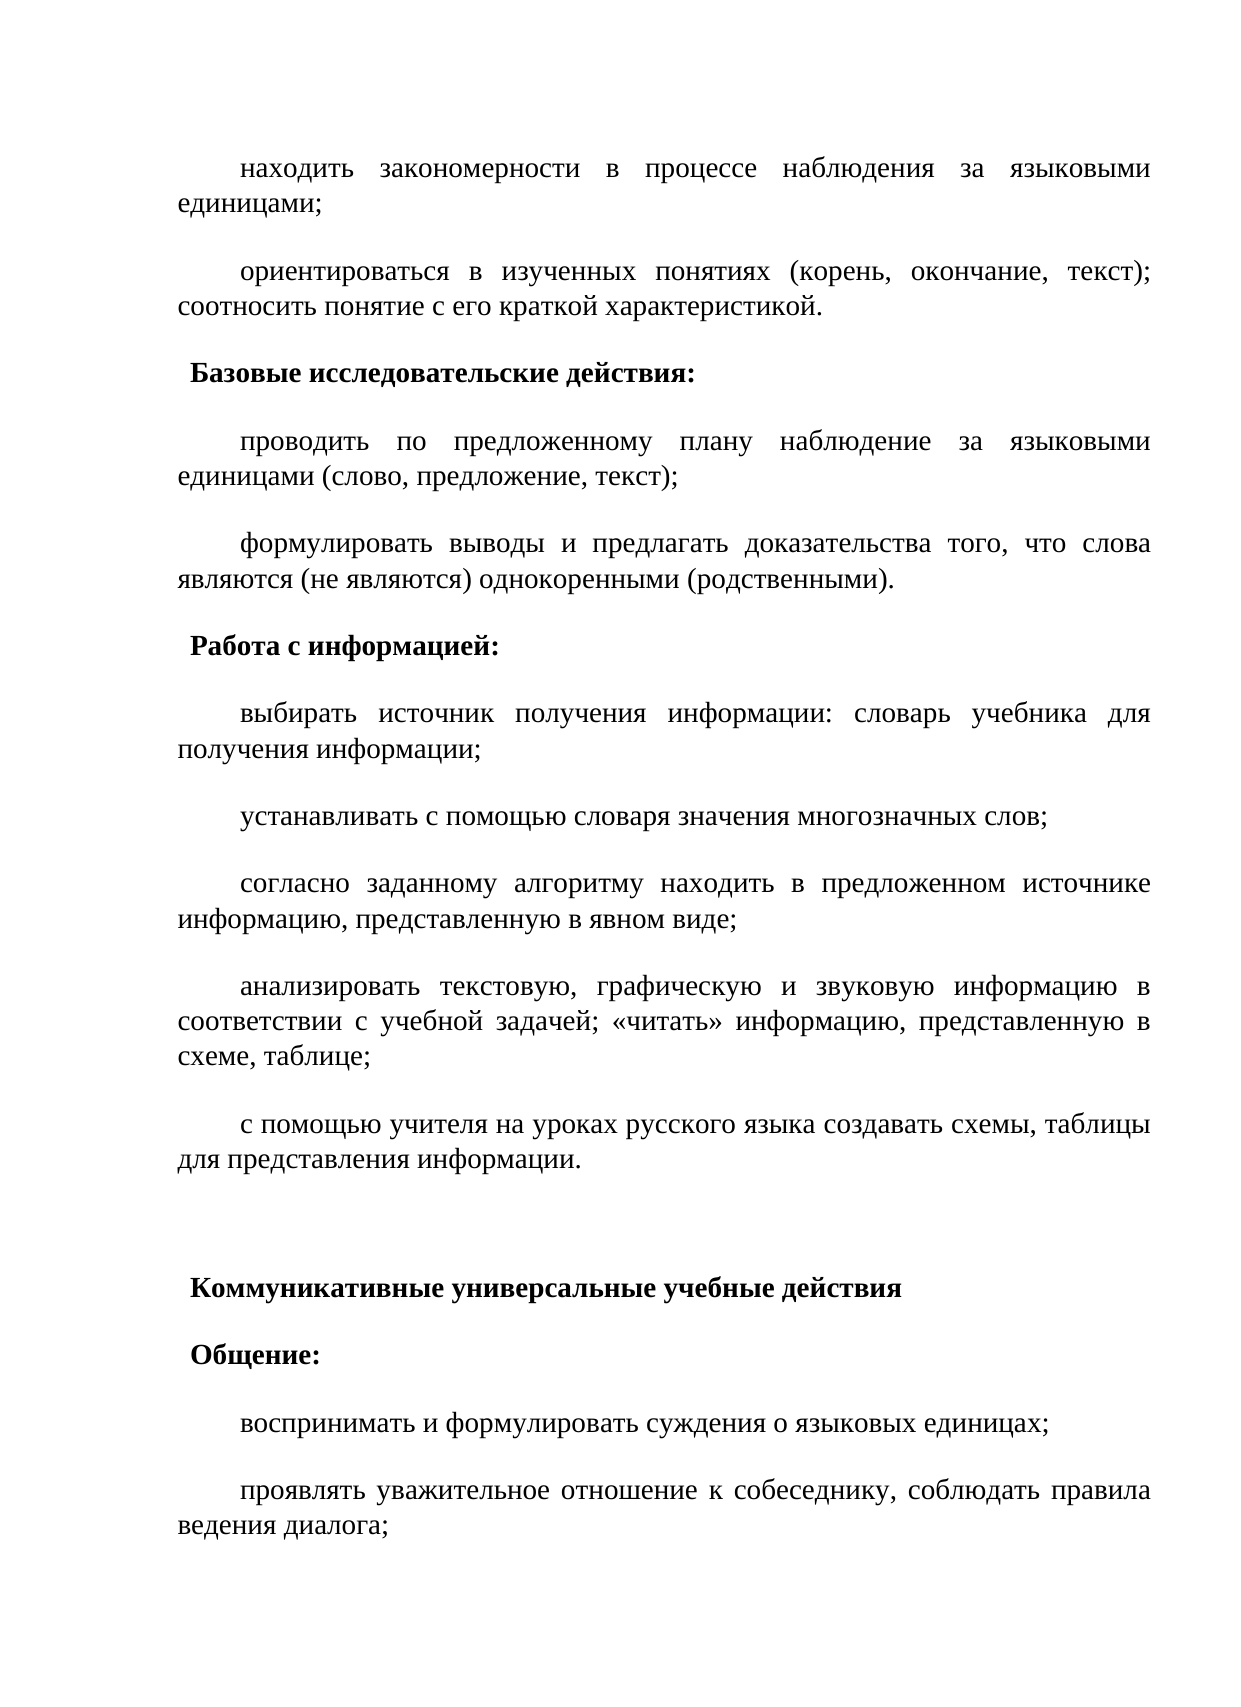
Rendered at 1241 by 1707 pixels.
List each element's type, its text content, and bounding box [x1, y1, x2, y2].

text ориентироваться в изученных понятиях (корень, окончание, текст); соотносить понятие с его краткой характеристикой. [177, 253, 1152, 322]
text анализировать текстовую, графическую и звуковую информацию в соответствии с учебной задачей; «читать» информацию, представленную в схеме, таблице; [177, 968, 1152, 1072]
text проявлять уважительное отношение к собеседнику, соблюдать правила ведения диалога; [177, 1472, 1152, 1541]
text выбирать источник получения информации: словарь учебника для получения информации; [177, 696, 1152, 764]
text формулировать выводы и предлагать доказательства того, что слова являются (не являются) однокоренными (родственными). [177, 526, 1152, 594]
text Базовые исследовательские действия: [190, 356, 1152, 389]
text воспринимать и формулировать суждения о языковых единицах; [177, 1405, 1152, 1438]
text согласно заданному алгоритму находить в предложенном источнике информацию, представленную в явном виде; [177, 866, 1152, 934]
text находить закономерности в процессе наблюдения за языковыми единицами; [177, 150, 1152, 219]
text Коммуникативные универсальные учебные действия [190, 1270, 1152, 1304]
text проводить по предложенному плану наблюдение за языковыми единицами (слово, предложение, текст); [177, 423, 1152, 492]
text Работа с информацией: [190, 628, 1152, 662]
text с помощью учителя на уроках русского языка создавать схемы, таблицы для представления информации. [177, 1106, 1152, 1175]
text Общение: [190, 1337, 1152, 1371]
text устанавливать с помощью словаря значения многозначных слов; [177, 798, 1152, 832]
